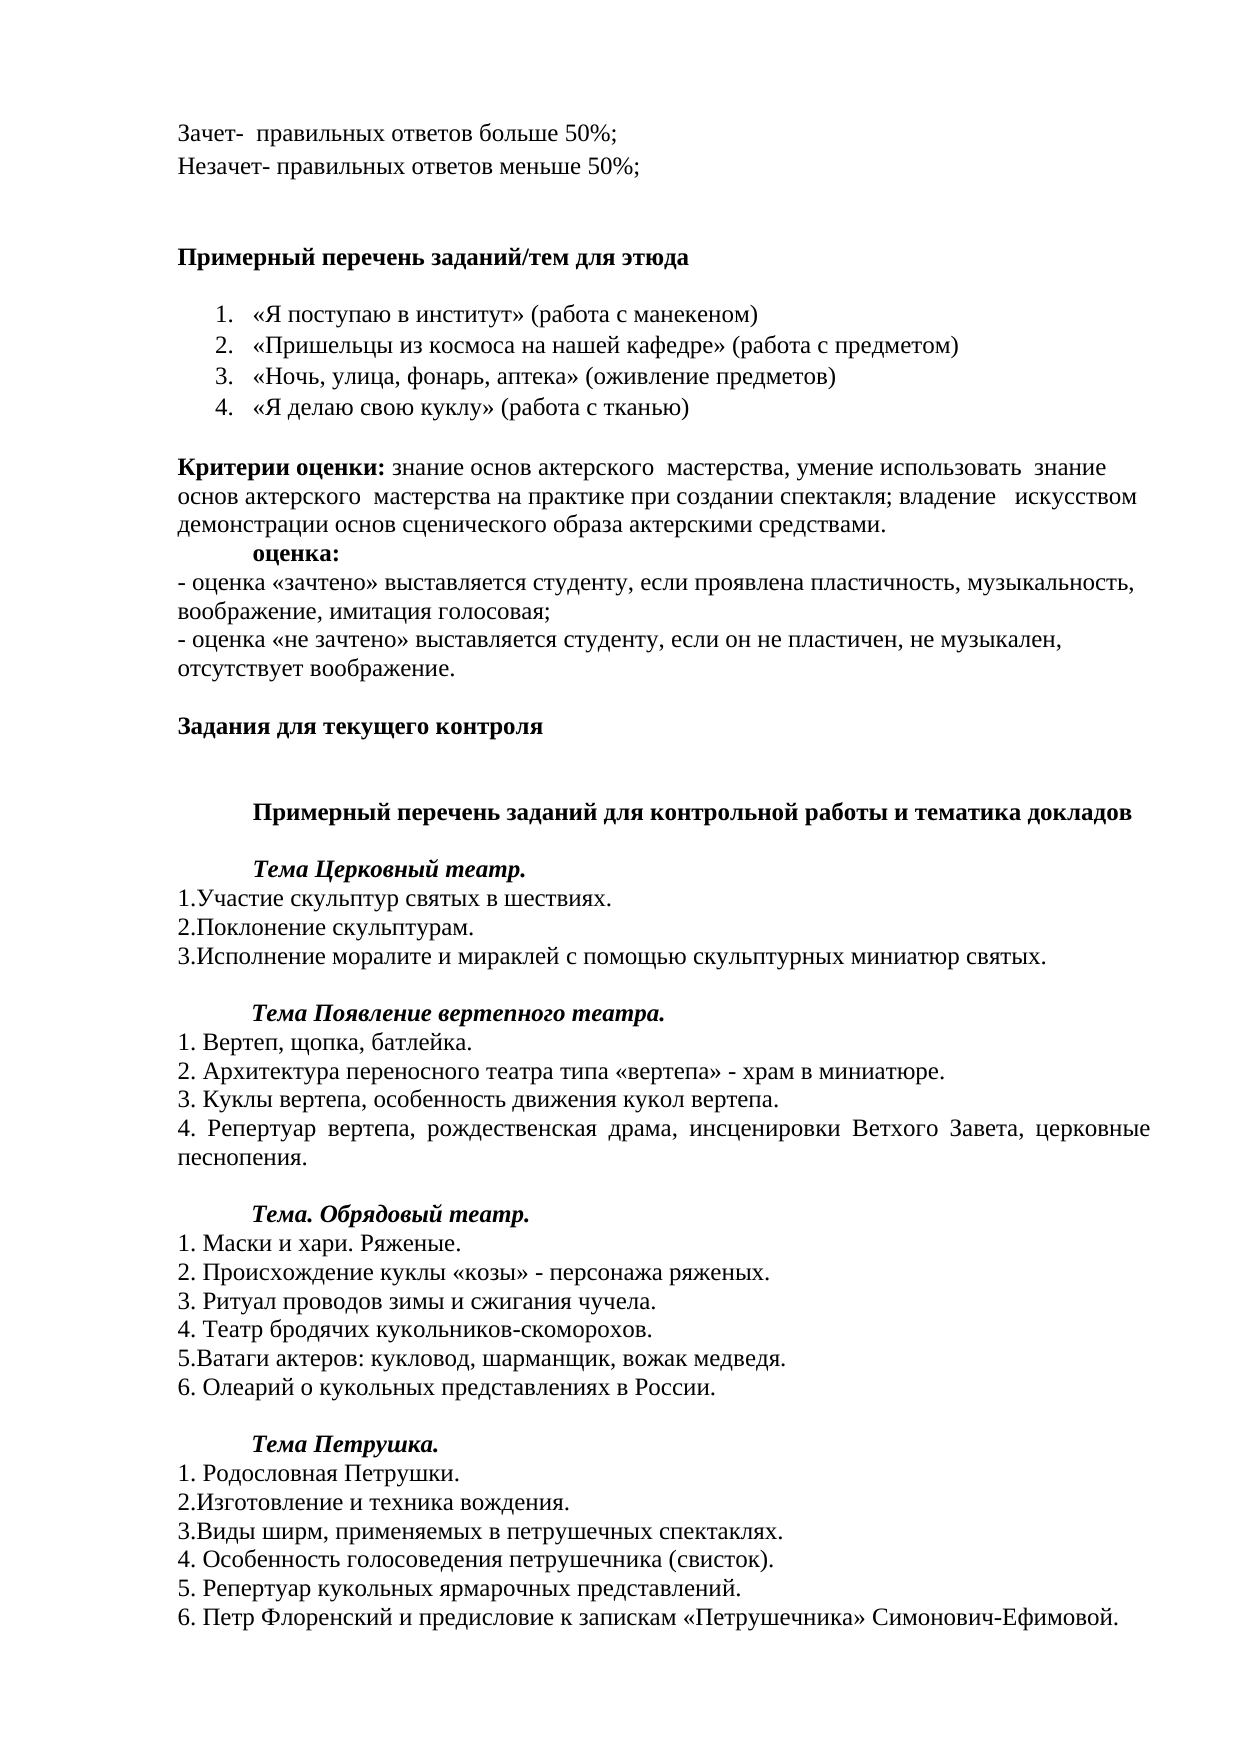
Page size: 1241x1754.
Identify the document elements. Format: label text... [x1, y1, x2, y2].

text Тема Церковный театр. [177, 854, 1152, 883]
text Примерный перечень заданий/тем для этюда [177, 242, 1152, 270]
text Тема Петрушка. [177, 1429, 1152, 1458]
text 1. Родословная Петрушки. [177, 1458, 1152, 1487]
text 1.Участие скульптур святых в шествиях. [177, 883, 1152, 912]
text 4. Особенность голосоведения петрушечника (свисток). [177, 1544, 1152, 1573]
list «Я делаю свою куклу» (работа с тканью) [215, 392, 1152, 421]
text 4. Театр бродячих кукольников-скоморохов. [177, 1314, 1152, 1343]
text 3. Куклы вертепа, особенность движения кукол вертепа. [177, 1084, 1152, 1113]
list «Пришельцы из космоса на нашей кафедре» (работа с предметом) [215, 330, 1152, 359]
text 3.Исполнение моралите и мираклей с помощью скульптурных миниатюр святых. [177, 941, 1152, 969]
text 5. Репертуар кукольных ярмарочных представлений. [177, 1573, 1152, 1602]
text 2.Поклонение скульптурам. [177, 912, 1152, 941]
list «Ночь, улица, фонарь, аптека» (оживление предметов) [215, 361, 1152, 390]
text 6. Петр Флоренский и предисловие к запискам «Петрушечника» Симонович-Ефимовой. [177, 1602, 1152, 1631]
text 4. Репертуар вертепа, рождественская драма, инсценировки Ветхого Завета, церковные песнопения. [177, 1113, 1152, 1171]
text 2. Происхождение куклы «козы» - персонажа ряженых. [177, 1257, 1152, 1286]
text 2.Изготовление и техника вождения. [177, 1487, 1152, 1516]
text 1. Маски и хари. Ряженые. [177, 1228, 1152, 1257]
text 3. Ритуал проводов зимы и сжигания чучела. [177, 1286, 1152, 1314]
text 3.Виды ширм, применяемых в петрушечных спектаклях. [177, 1516, 1152, 1544]
text Тема Появление вертепного театра. [177, 998, 1152, 1027]
list «Я поступаю в институт» (работа с манекеном) [215, 299, 1152, 328]
text 5.Ватаги актеров: кукловод, шарманщик, вожак медведя. [177, 1343, 1152, 1372]
text Примерный перечень заданий для контрольной работы и тематика докладов [177, 797, 1152, 826]
text оценка: [252, 538, 1152, 567]
text 1. Вертеп, щопка, батлейка. [177, 1027, 1152, 1056]
text 6. Олеарий о кукольных представлениях в России. [177, 1372, 1152, 1401]
text - оценка «не зачтено» выставляется студенту, если он не пластичен, не музыкален, отсутствует воображение. [177, 624, 1152, 682]
text Задания для текущего контроля [177, 711, 1152, 739]
text 2. Архитектура переносного театра типа «вертепа» - храм в миниатюре. [177, 1056, 1152, 1084]
text Зачет- правильных ответов больше 50%; [177, 118, 1152, 147]
text Тема. Обрядовый театр. [177, 1199, 1152, 1228]
text - оценка «зачтено» выставляется студенту, если проявлена пластичность, музыкальность, воображение, имитация голосовая; [177, 567, 1152, 624]
text Незачет- правильных ответов меньше 50%; [177, 151, 1152, 180]
